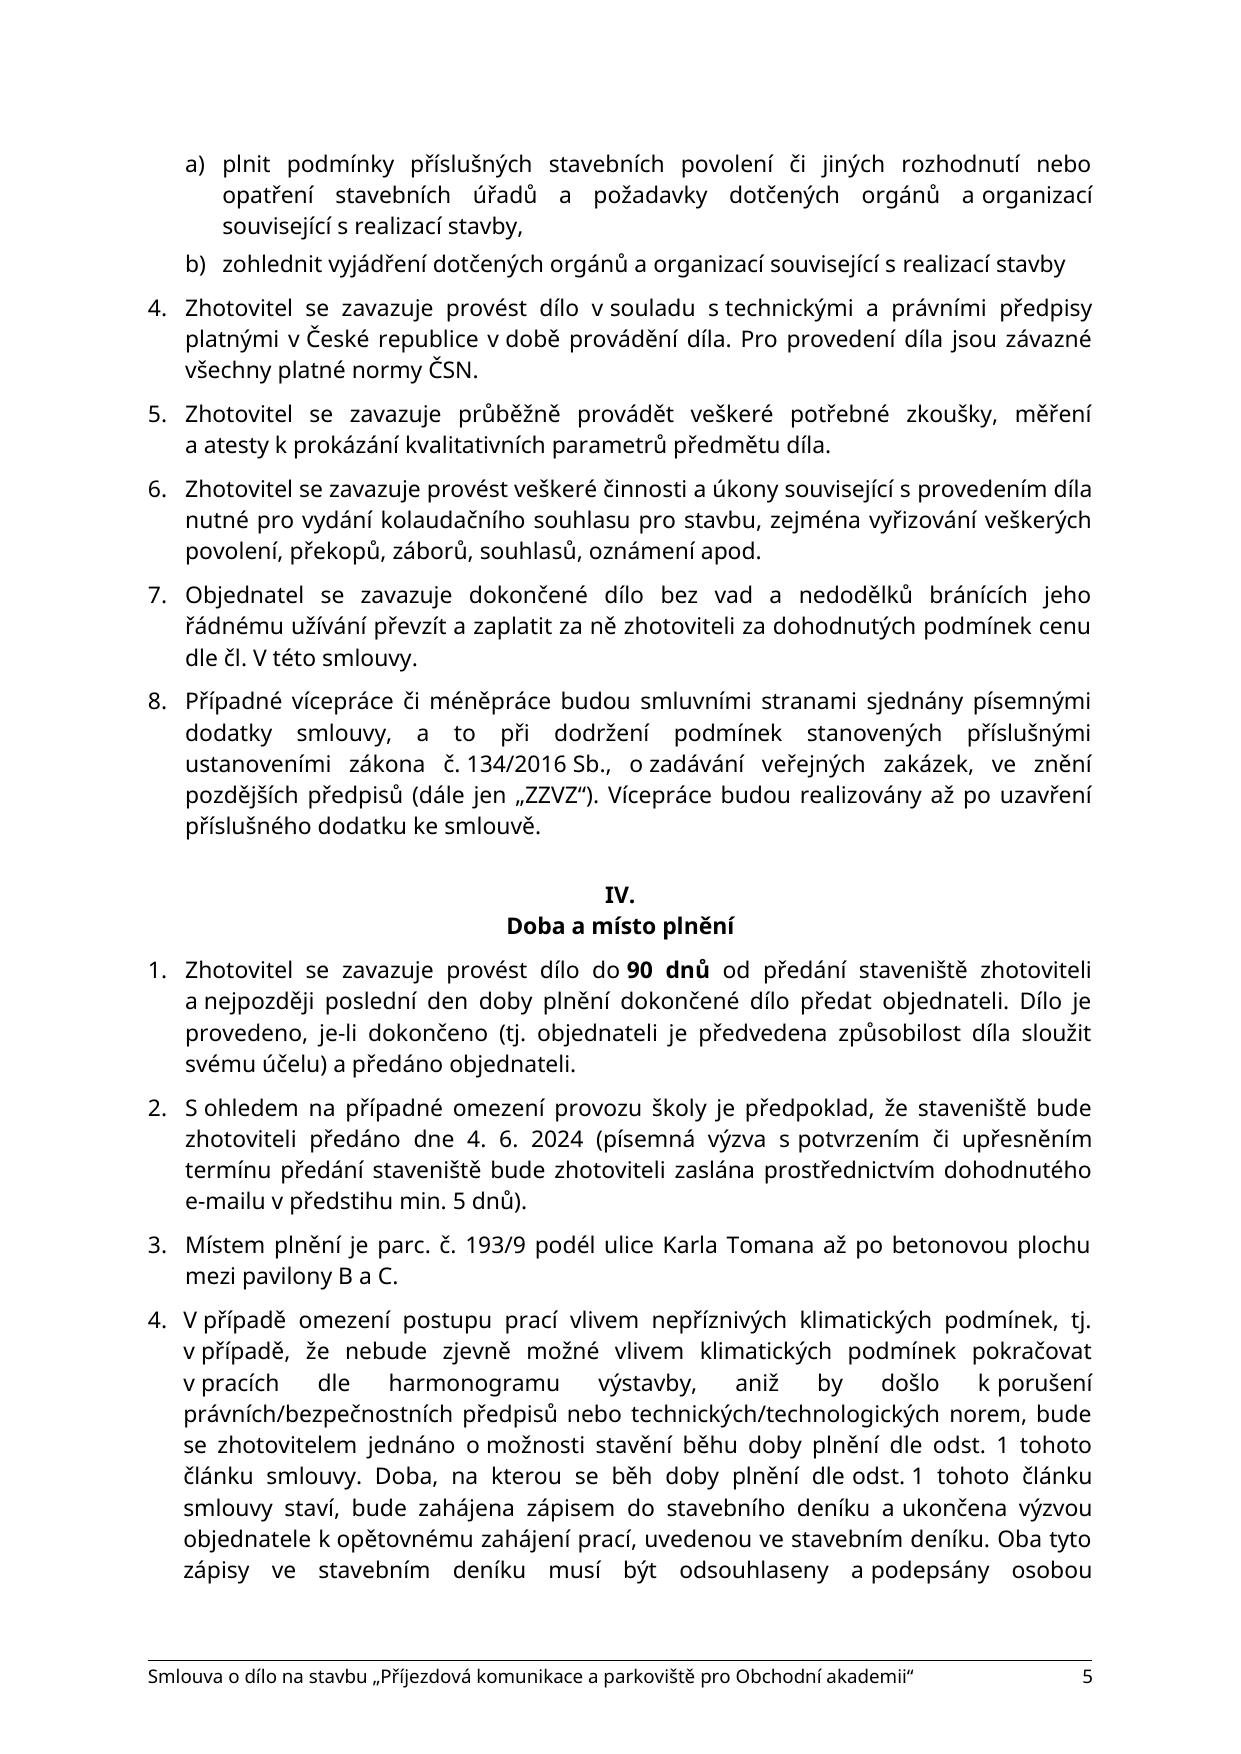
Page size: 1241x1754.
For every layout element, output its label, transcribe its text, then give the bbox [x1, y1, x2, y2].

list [148, 1304, 1092, 1585]
list Případné vícepráce či méněpráce budou smluvními stranami sjednány písemnými dodatky smlouvy, a to při dodržení podmínek stanovených příslušnými ustanoveními zákona č. 134/2016 Sb., o zadávání veřejných zakázek, ve znění pozdějších předpisů (dále jen „ZZVZ“). Vícepráce budou realizovány až po uzavření příslušného dodatku ke smlouvě. [148, 685, 1092, 841]
list Zhotovitel se zavazuje provést dílo v souladu s technickými a právními předpisy platnými v České republice v době provádění díla. Pro provedení díla jsou závazné všechny platné normy ČSN. [148, 291, 1092, 385]
text IV. Doba a místo plnění [148, 879, 1092, 941]
list plnit podmínky příslušných stavebních povolení či jiných rozhodnutí nebo opatření stavebních úřadů a požadavky dotčených orgánů a organizací související s realizací stavby, [185, 148, 1092, 241]
list Zhotovitel se zavazuje provést dílo do 90 dnů od předání staveniště zhotoviteli a nejpozději poslední den doby plnění dokončené dílo předat objednateli. Dílo je provedeno, je-li dokončeno (tj. objednateli je předvedena způsobilost díla sloužit svému účelu) a předáno objednateli. [148, 954, 1092, 1079]
list zohlednit vyjádření dotčených orgánů a organizací související s realizací stavby [185, 248, 1092, 279]
list Zhotovitel se zavazuje průběžně provádět veškeré potřebné zkoušky, měření a atesty k prokázání kvalitativních parametrů předmětu díla. [148, 398, 1092, 460]
list Místem plnění je parc. č. 193/9 podél ulice Karla Tomana až po betonovou plochu mezi pavilony B a C. [148, 1229, 1092, 1291]
list Zhotovitel se zavazuje provést veškeré činnosti a úkony související s provedením díla nutné pro vydání kolaudačního souhlasu pro stavbu, zejména vyřizování veškerých povolení, překopů, záborů, souhlasů, oznámení apod. [148, 473, 1092, 566]
list S ohledem na případné omezení provozu školy je předpoklad, že staveniště bude zhotoviteli předáno dne 4. 6. 2024 (písemná výzva s potvrzením či upřesněním termínu předání staveniště bude zhotoviteli zaslána prostřednictvím dohodnutého e-mailu v předstihu min. 5 dnů). [148, 1091, 1092, 1216]
list Objednatel se zavazuje dokončené dílo bez vad a nedodělků bránících jeho řádnému užívání převzít a zaplatit za ně zhotoviteli za dohodnutých podmínek cenu dle čl. V této smlouvy. [148, 579, 1092, 673]
